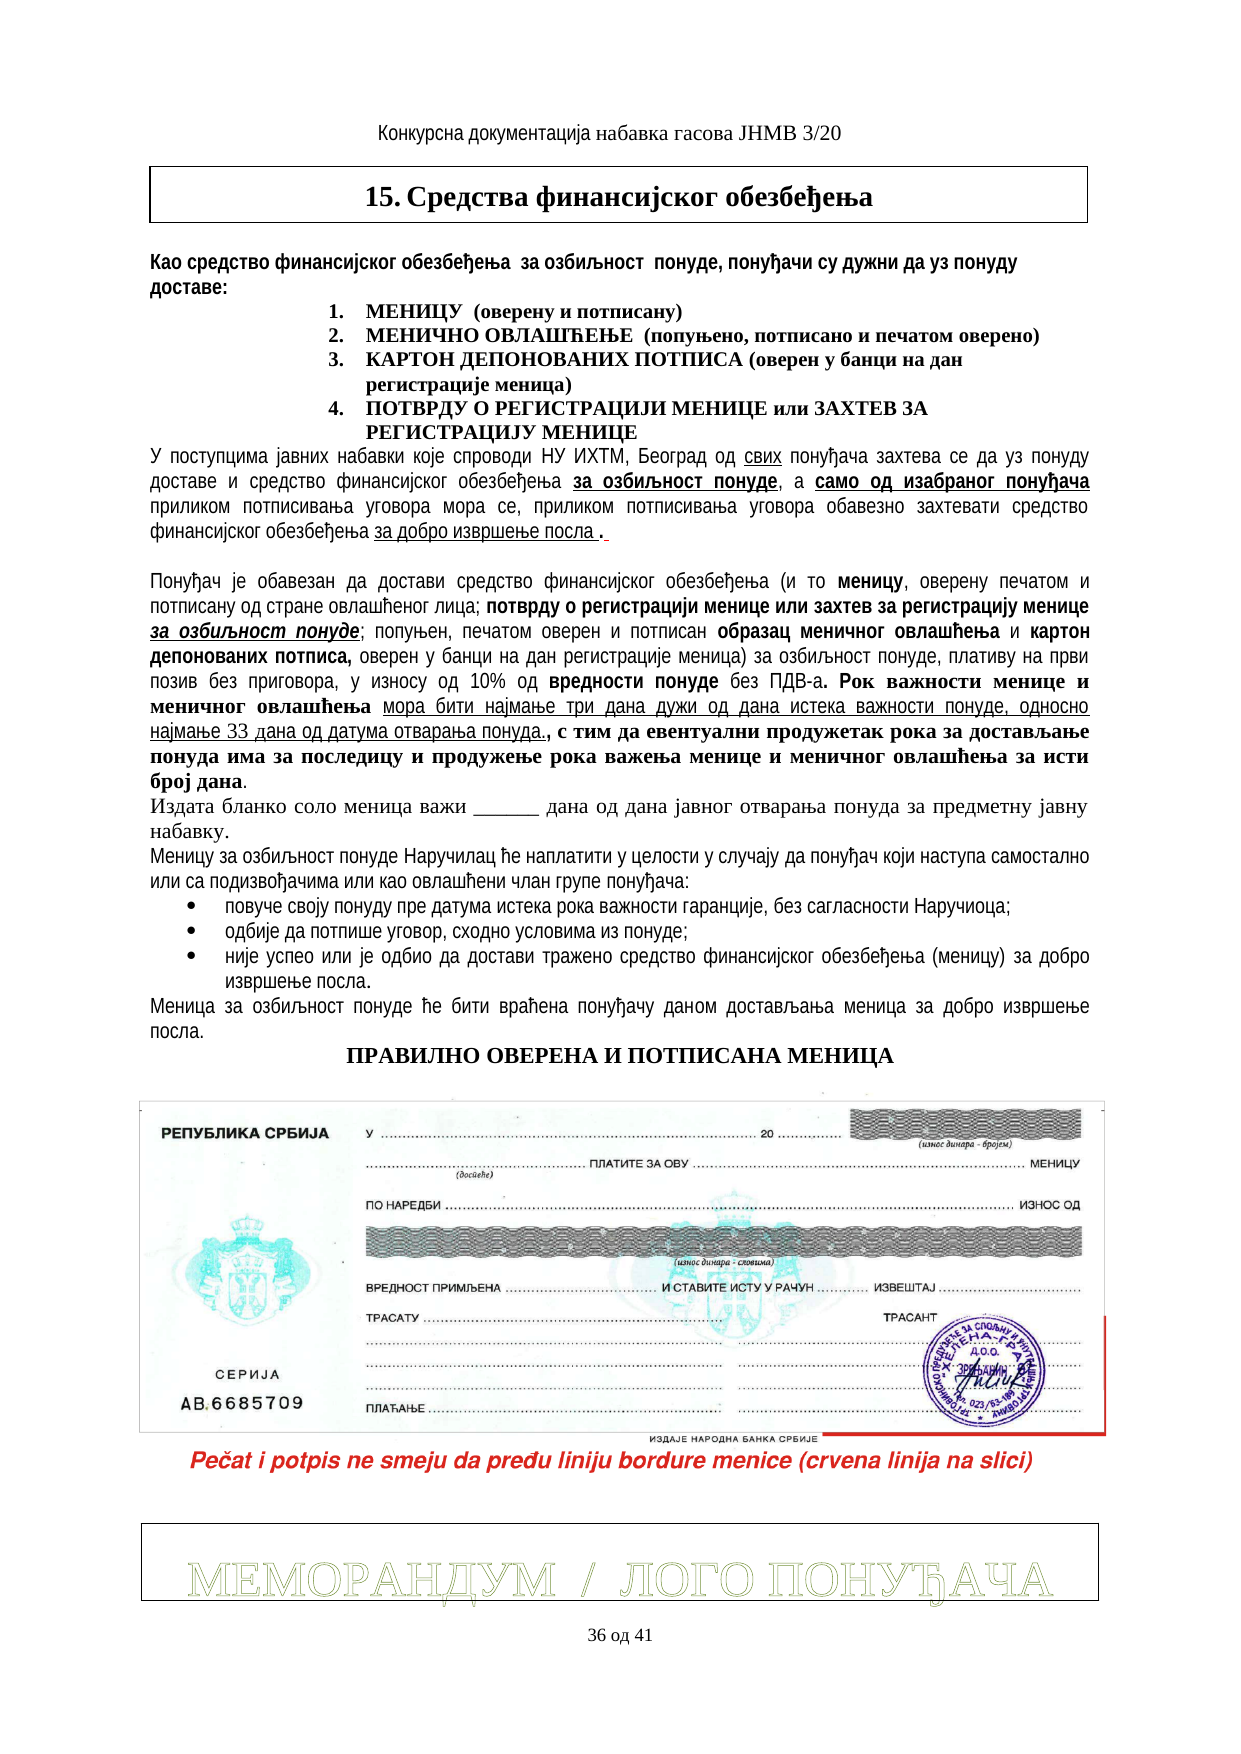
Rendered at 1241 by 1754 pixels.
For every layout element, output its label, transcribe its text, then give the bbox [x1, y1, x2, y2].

text доставе: [150, 274, 1090, 299]
list ПОТВРДУ О РЕГИСТРАЦИЈИ МЕНИЦЕ или ЗАХТЕВ ЗА РЕГИСТРАЦИЈУ МЕНИЦЕ [328, 396, 1090, 444]
text Издата бланко соло меница важи ______ дана од дана јавног отварања понуда за предметну јавну набавку. [150, 794, 1090, 844]
list одбије да потпише уговор, сходно условима из понуде; [187, 919, 1090, 944]
text У поступцима јавних набавки које спроводи НУ ИХТМ, Београд од свих понуђача захтева се да уз понуду доставе и средство финансијског обезбеђења за озбиљност понуде, а само од изабраног понуђача приликом потписивања уговора мора се, приликом потписивања уговора обавезно захтевати средство финансијског обезбеђења за добро извршење посла . [150, 444, 1090, 544]
text Меницу за озбиљност понуде Наручилац ће наплатити у целости у случају да понуђач који наступа самостално или са подизвођачима или као овлашћени члан групе понуђача: [150, 844, 1090, 894]
list повуче своју понуду пре датума истека рока важности гаранције, без сагласности Наручиоца; [187, 894, 1090, 919]
list МЕНИЦУ (оверену и потписану) [328, 299, 1090, 323]
list КАРТОН ДЕПОНОВАНИХ ПОТПИСА (оверен у банци на дан регистрације меница) [328, 347, 1090, 396]
text Меница за озбиљност понуде ће бити враћена понуђачу даном достављања меница за добро извршење посла. [150, 994, 1090, 1044]
picture [139, 1090, 1107, 1473]
text ПРАВИЛНО ОВЕРЕНА И ПОТПИСАНА МЕНИЦА [150, 1044, 1090, 1069]
list није успео или је одбио да достави тражено средство финансијског обезбеђења (меницу) за добро извршење посла. [187, 944, 1090, 994]
text Као средство финансијског обезбеђења за озбиљност понуде, понуђачи су дужни да уз понуду [150, 249, 1090, 274]
list MЕНИЧНО ОВЛАШЋЕЊЕ (попуњено, потписано и печатом оверено) [328, 323, 1090, 347]
text МЕМОРАНДУМ / ЛОГО ПОНУЂАЧА [142, 1550, 1098, 1600]
text Понуђач је обавезан да достави средство финансијског обезбеђења (и то меницу, оверену печатом и потписану од стране овлашћеног лица; потврду о регистрацији менице или захтев за регистрацију менице за озбиљност понуде; попуњен, печатом оверен и потписан образац меничног овлашћења и картон депонованих потписа, оверен у банци на дан регистрације меница) за озбиљност понуде, плативу на први позив без приговора, у износу од 10% од вредности понуде без ПДВ-а. Pок важности менице и меничног овлашћења мора бити најмање три дана дужи од дана истека важности понуде, односно најмање 33 дана од датума отварања понуда., с тим да евентуални продужетак рока за достављање понуда има за последицу и продужење рока важења менице и меничног овлашћења за исти број дана. [150, 569, 1090, 794]
